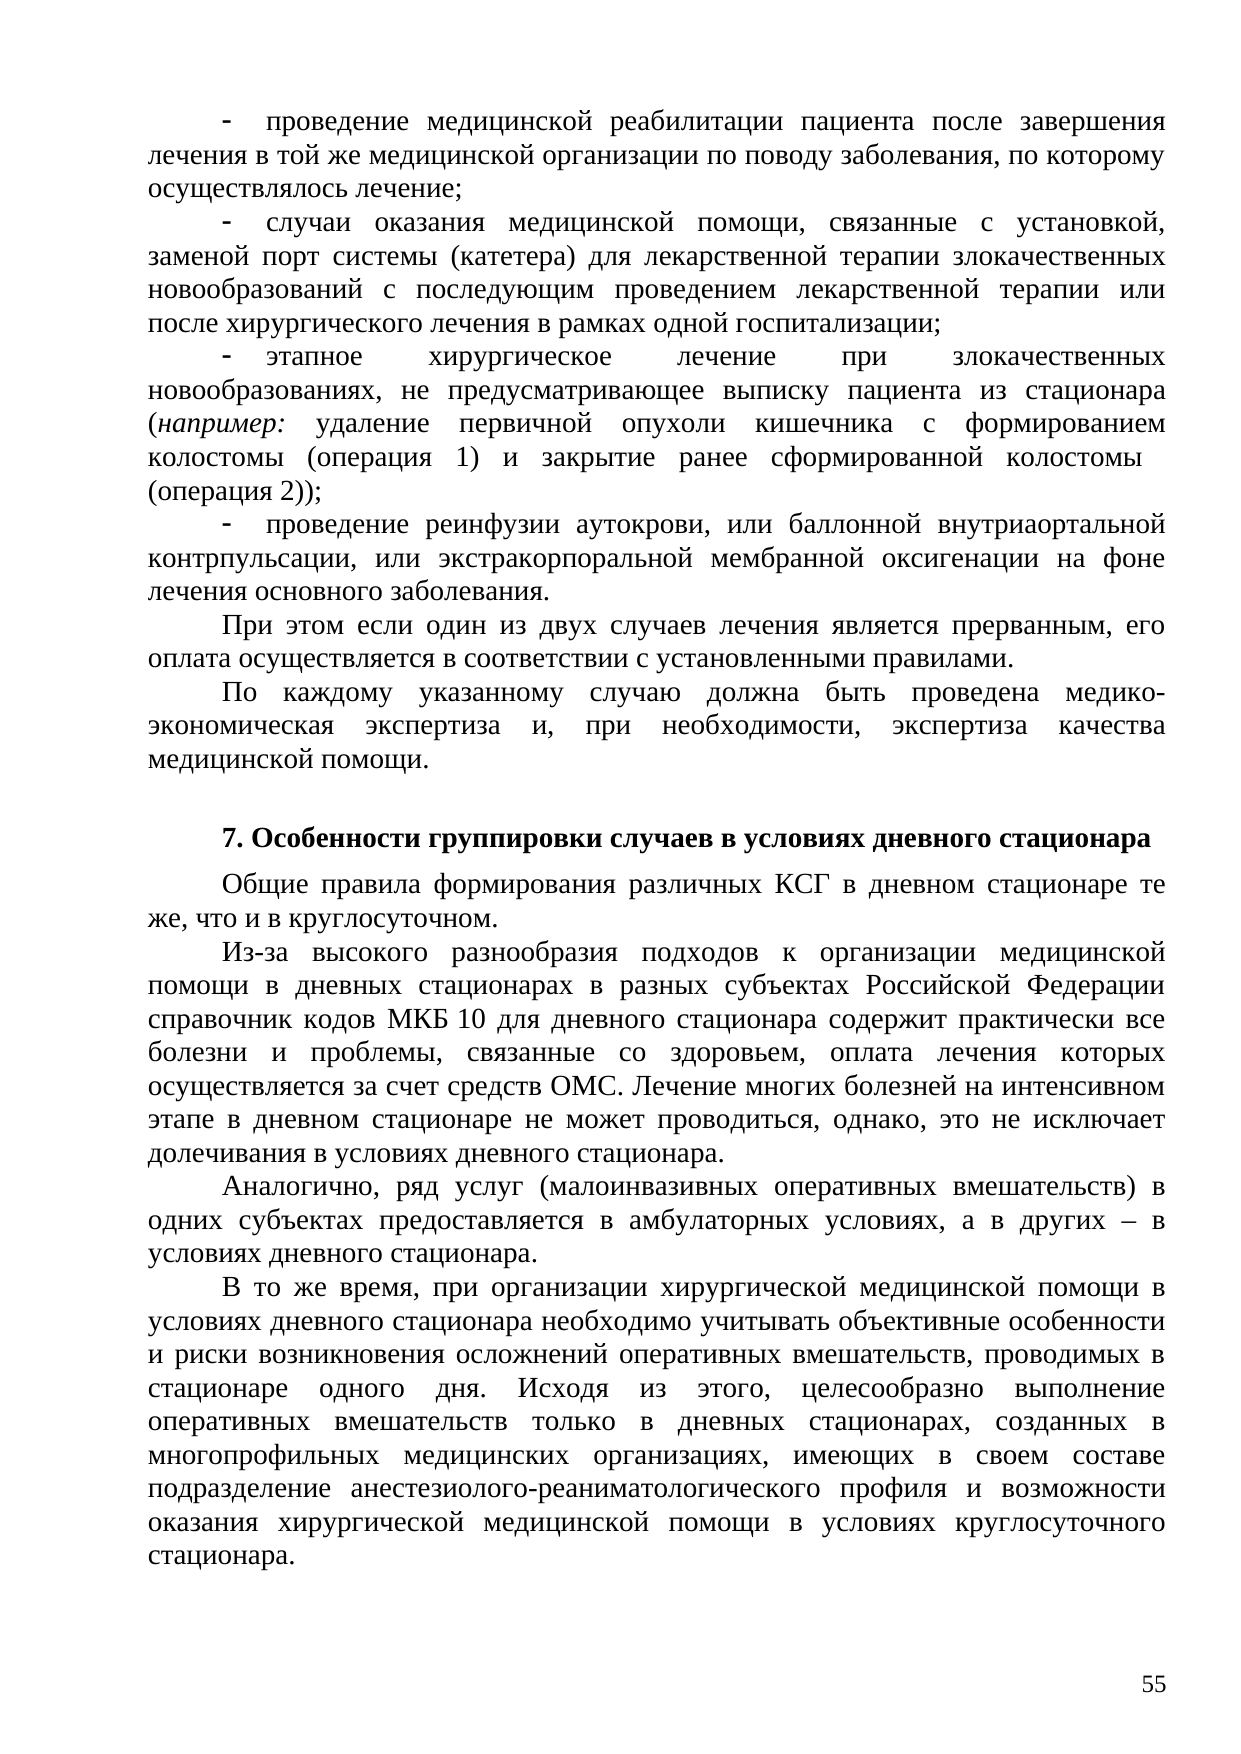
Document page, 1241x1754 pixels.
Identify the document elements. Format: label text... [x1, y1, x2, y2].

list этапное хирургическое лечение при злокачественных новообразованиях, не предусматривающее выписку пациента из стационара (например: удаление первичной опухоли кишечника с формированием колостомы (операция 1) и закрытие ранее сформированной колостомы (операция 2)); [148, 338, 1166, 506]
list случаи оказания медицинской помощи, связанные с установкой, заменой порт системы (катетера) для лекарственной терапии злокачественных новообразований с последующим проведением лекарственной терапии или после хирургического лечения в рамках одной госпитализации; [148, 204, 1166, 338]
text В то же время, при организации хирургической медицинской помощи в условиях дневного стационара необходимо учитывать объективные особенности и риски возникновения осложнений оперативных вмешательств, проводимых в стационаре одного дня. Исходя из этого, целесообразно выполнение оперативных вмешательств только в дневных стационарах, созданных в многопрофильных медицинских организациях, имеющих в своем составе подразделение анестезиолого-реаниматологического профиля и возможности оказания хирургической медицинской помощи в условиях круглосуточного стационара. [148, 1269, 1166, 1571]
text По каждому указанному случаю должна быть проведена медико-экономическая экспертиза и, при необходимости, экспертиза качества медицинской помощи. [148, 674, 1166, 774]
list проведение медицинской реабилитации пациента после завершения лечения в той же медицинской организации по поводу заболевания, по которому осуществлялось лечение; [148, 103, 1166, 204]
text Общие правила формирования различных КСГ в дневном стационаре те же, что и в круглосуточном. [148, 867, 1166, 934]
text Аналогично, ряд услуг (малоинвазивных оперативных вмешательств) в одних субъектах предоставляется в амбулаторных условиях, а в других – в условиях дневного стационара. [148, 1168, 1166, 1269]
list проведение реинфузии аутокрови, или баллонной внутриаортальной контрпульсации, или экстракорпоральной мембранной оксигенации на фоне лечения основного заболевания. [148, 506, 1166, 607]
text При этом если один из двух случаев лечения является прерванным, его оплата осуществляется в соответствии с установленными правилами. [148, 607, 1166, 674]
subtitle 7. Особенности группировки случаев в условиях дневного стационара [148, 821, 1166, 854]
text Из-за высокого разнообразия подходов к организации медицинской помощи в дневных стационарах в разных субъектах Российской Федерации справочник кодов МКБ 10 для дневного стационара содержит практически все болезни и проблемы, связанные со здоровьем, оплата лечения которых осуществляется за счет средств ОМС. Лечение многих болезней на интенсивном этапе в дневном стационаре не может проводиться, однако, это не исключает долечивания в условиях дневного стационара. [148, 934, 1166, 1168]
